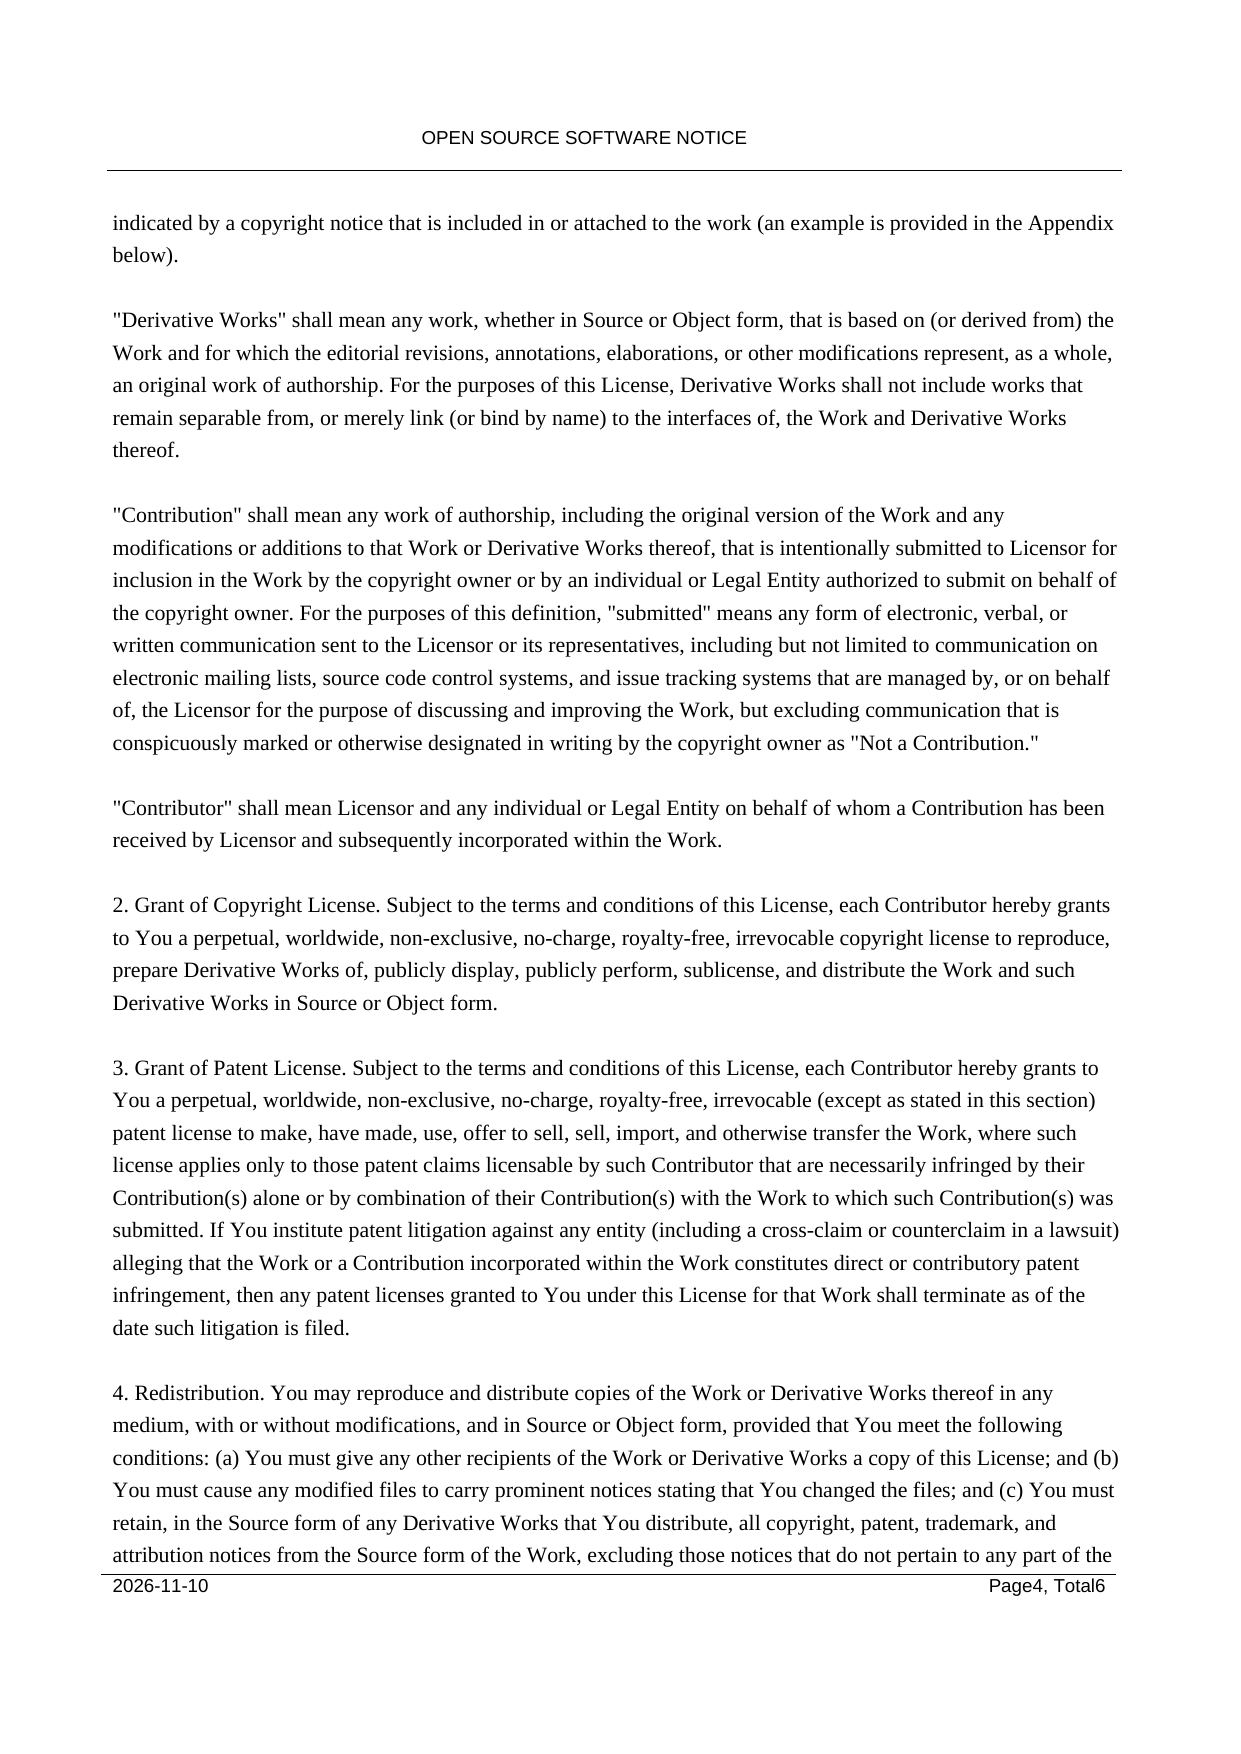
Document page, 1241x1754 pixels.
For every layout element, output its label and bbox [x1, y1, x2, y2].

text [112, 206, 1128, 1571]
